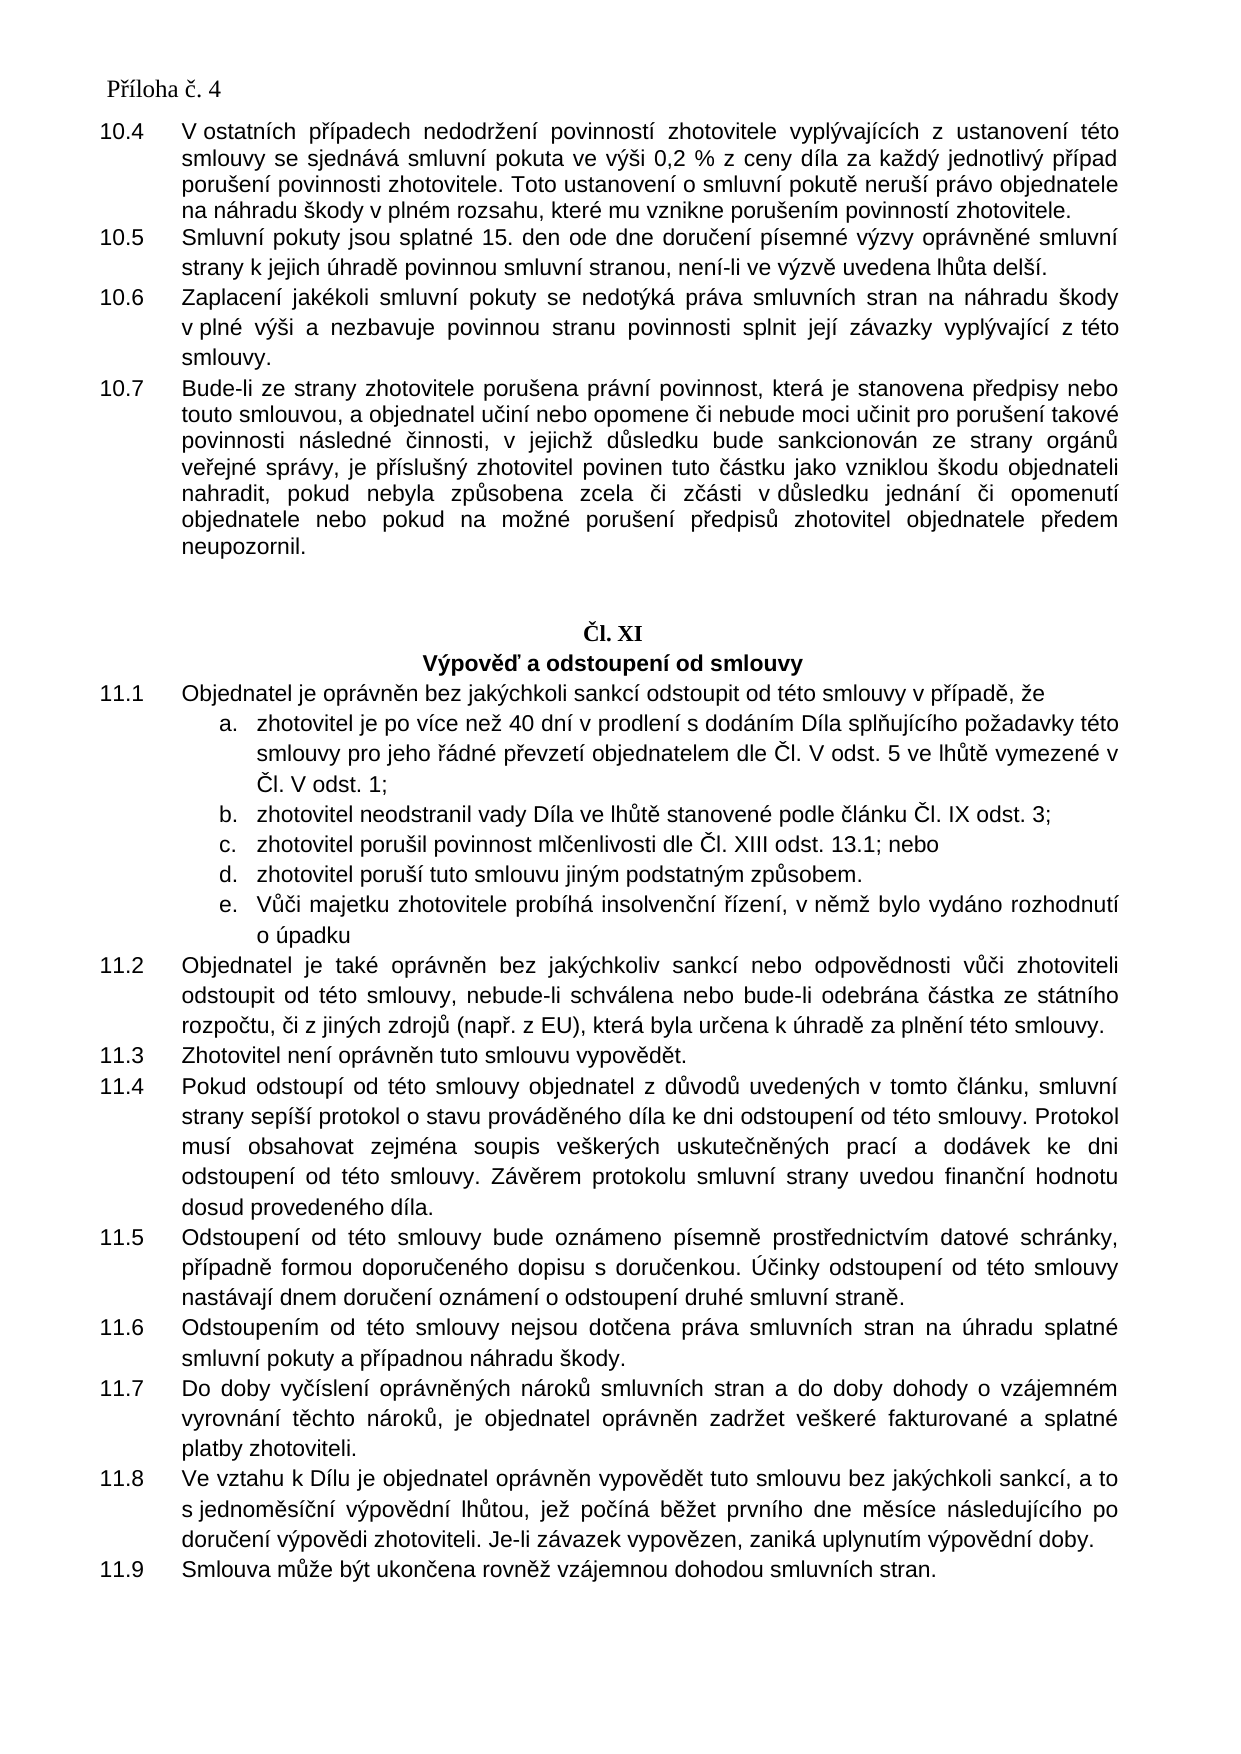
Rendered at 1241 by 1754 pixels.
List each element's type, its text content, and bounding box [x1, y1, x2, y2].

list Zaplacení jakékoli smluvní pokuty se nedotýká práva smluvních stran na náhradu škody v plné výši a nezbavuje povinnou stranu povinnosti splnit její závazky vyplývající z této smlouvy. [144, 284, 1119, 371]
list Smlouva může být ukončena rovněž vzájemnou dohodou smluvních stran. [144, 1556, 1119, 1582]
list V ostatních případech nedodržení povinností zhotovitele vyplývajících z ustanovení této smlouvy se sjednává smluvní pokuta ve výši 0,2 % z ceny díla za každý jednotlivý případ porušení povinnosti zhotovitele. Toto ustanovení o smluvní pokutě neruší právo objednatele na náhradu škody v plném rozsahu, které mu vznikne porušením povinností zhotovitele. [144, 118, 1119, 223]
list Odstoupení od této smlouvy bude oznámeno písemně prostřednictvím datové schránky, případně formou doporučeného dopisu s doručenkou. Účinky odstoupení od této smlouvy nastávají dnem doručení oznámení o odstoupení druhé smluvní straně. [144, 1224, 1119, 1311]
list Pokud odstoupí od této smlouvy objednatel z důvodů uvedených v tomto článku, smluvní strany sepíší protokol o stavu prováděného díla ke dni odstoupení od této smlouvy. Protokol musí obsahovat zejména soupis veškerých uskutečněných prací a dodávek ke dni odstoupení od této smlouvy. Závěrem protokolu smluvní strany uvedou finanční hodnotu dosud provedeného díla. [144, 1073, 1119, 1220]
list Bude-li ze strany zhotovitele porušena právní povinnost, která je stanovena předpisy nebo touto smlouvou, a objednatel učiní nebo opomene či nebude moci učinit pro porušení takové povinnosti následné činnosti, v jejichž důsledku bude sankcionován ze strany orgánů veřejné správy, je příslušný zhotovitel povinen tuto částku jako vzniklou škodu objednateli nahradit, pokud nebyla způsobena zcela či zčásti v důsledku jednání či opomenutí objednatele nebo pokud na možné porušení předpisů zhotovitel objednatele předem neupozornil. [144, 374, 1119, 559]
list Objednatel je také oprávněn bez jakýchkoliv sankcí nebo odpovědnosti vůči zhotoviteli odstoupit od této smlouvy, nebude-li schválena nebo bude-li odebrána částka ze státního rozpočtu, či z jiných zdrojů (např. z EU), která byla určena k úhradě za plnění této smlouvy. [144, 952, 1119, 1039]
list Výpověď a odstoupení od smlouvy [106, 619, 1119, 676]
list zhotovitel je po více než 40 dní v prodlení s dodáním Díla splňujícího požadavky této smlouvy pro jeho řádné převzetí objednatelem dle Čl. V odst. 5 ve lhůtě vymezené v Čl. V odst. 1; [219, 710, 1119, 797]
list Odstoupením od této smlouvy nejsou dotčena práva smluvních stran na úhradu splatné smluvní pokuty a případnou náhradu škody. [144, 1314, 1119, 1371]
list Smluvní pokuty jsou splatné 15. den ode dne doručení písemné výzvy oprávněné smluvní strany k jejich úhradě povinnou smluvní stranou, není-li ve výzvě uvedena lhůta delší. [144, 223, 1119, 280]
list Vůči majetku zhotovitele probíhá insolvenční řízení, v němž bylo vydáno rozhodnutí o úpadku [219, 891, 1119, 948]
list zhotovitel neodstranil vady Díla ve lhůtě stanovené podle článku Čl. IX odst. 3; [219, 801, 1119, 827]
list zhotovitel porušil povinnost mlčenlivosti dle Čl. XII odst. 1; nebo [219, 831, 1119, 857]
list Do doby vyčíslení oprávněných nároků smluvních stran a do doby dohody o vzájemném vyrovnání těchto nároků, je objednatel oprávněn zadržet veškeré fakturované a splatné platby zhotoviteli. [144, 1375, 1119, 1462]
list zhotovitel poruší tuto smlouvu jiným podstatným způsobem. [219, 861, 1119, 888]
list Ve vztahu k Dílu je objednatel oprávněn vypovědět tuto smlouvu bez jakýchkoli sankcí, a to s jednoměsíční výpovědní lhůtou, jež počíná běžet prvního dne měsíce následujícího po doručení výpovědi zhotoviteli. Je-li závazek vypovězen, zaniká uplynutím výpovědní doby. [144, 1465, 1119, 1552]
list Objednatel je oprávněn bez jakýchkoli sankcí odstoupit od této smlouvy v případě, že [144, 680, 1119, 706]
list Zhotovitel není oprávněn tuto smlouvu vypovědět. [144, 1042, 1119, 1069]
